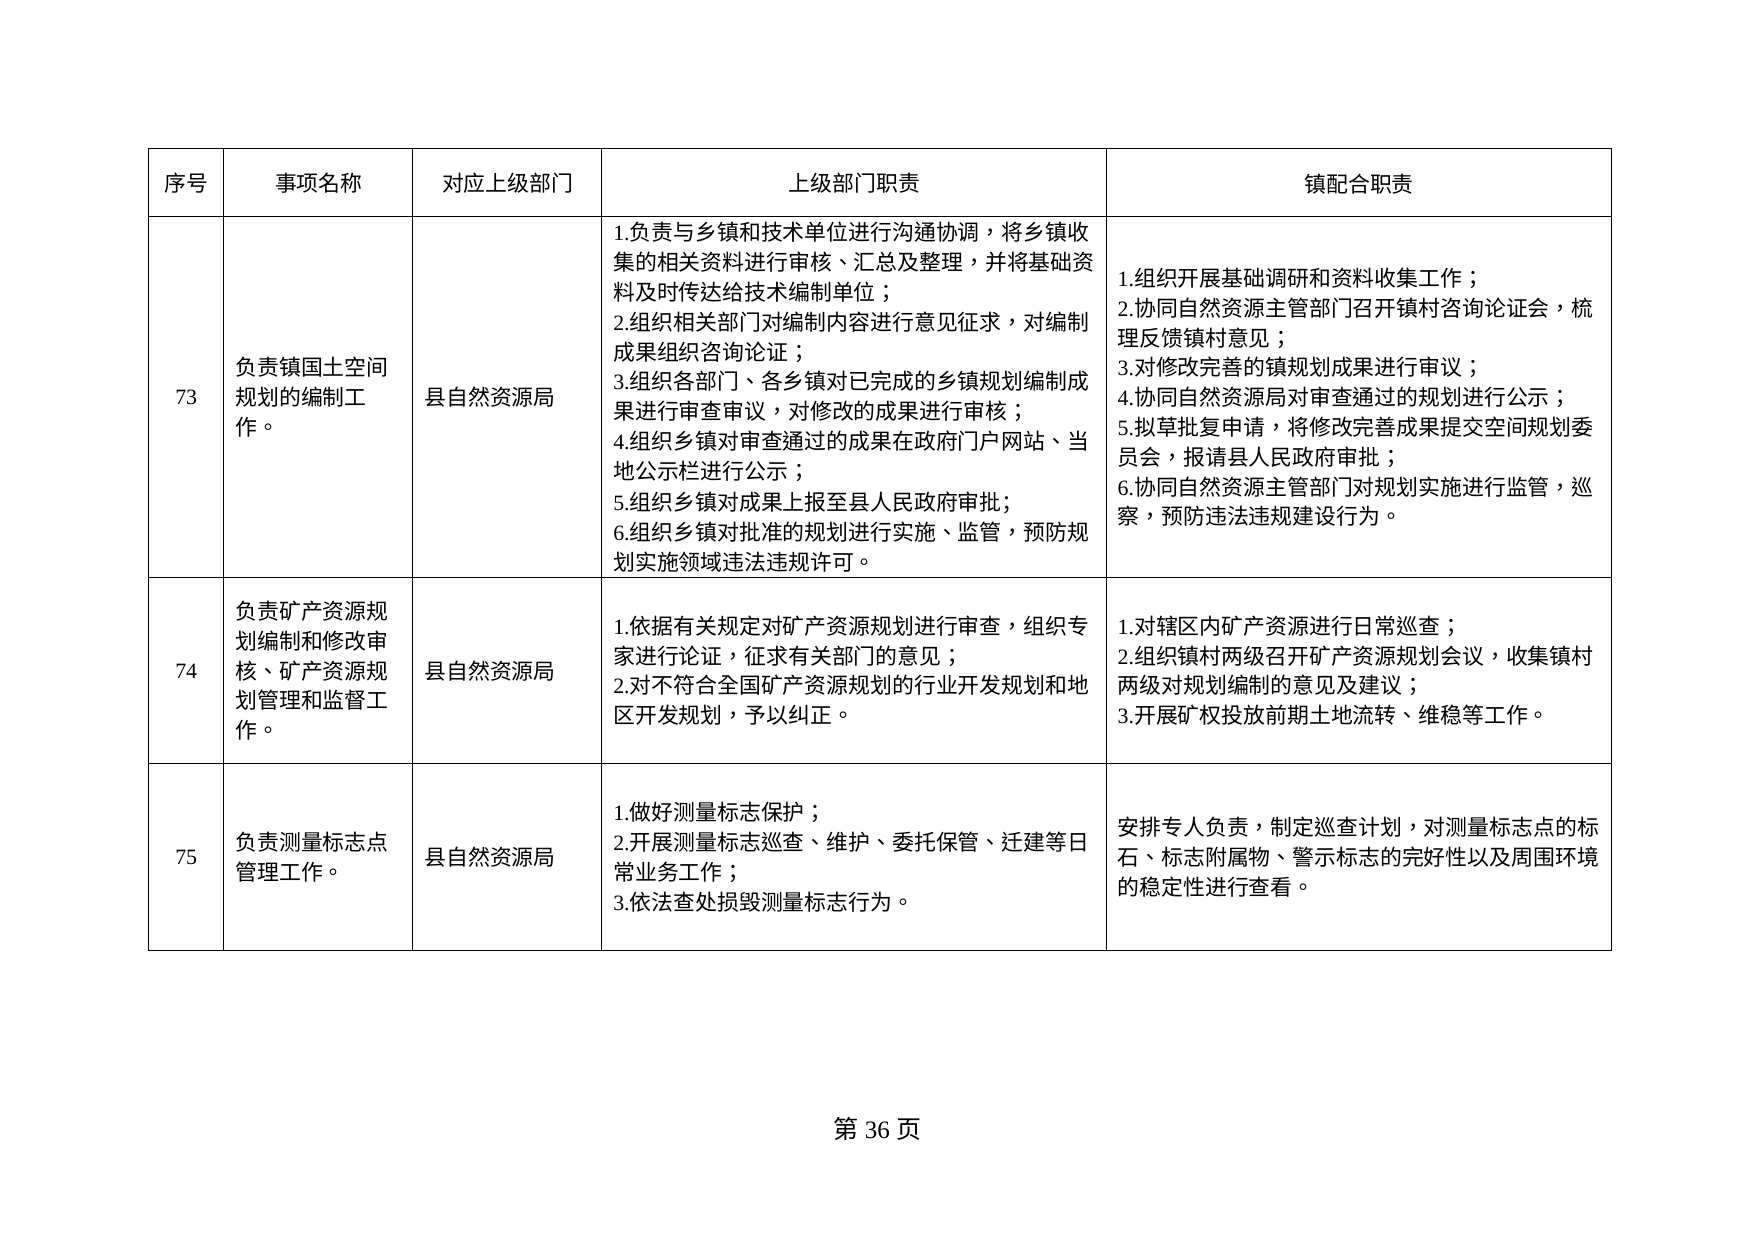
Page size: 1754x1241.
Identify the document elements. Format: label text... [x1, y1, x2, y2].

table_cell 县自然资源局 [413, 578, 601, 763]
table_header 上级部门职责 [602, 149, 1106, 216]
table_cell 73 [149, 217, 223, 577]
table_cell 县自然资源局 [413, 764, 601, 950]
table_header 镇配合职责 [1107, 149, 1611, 216]
table_header 序号 [149, 149, 223, 216]
table_cell 1.负责与乡镇和技术单位进行沟通协调，将乡镇收集的相关资料进行审核、汇总及整理，并将基础资料及时传达给技术编制单位； 2.组织相关部门对编制内容进行意见征求，对编制成果组织咨询论证； 3.组织各部门、各乡镇对已完成的乡镇规划编制成果进行审查审议，对修改的成果进行审核； 4.组织乡镇对审查通过的成果在政府门户网站、当地公示栏进行公示； 5.组织乡镇对成果上报至县人民政府审批； 6.组织乡镇对批准的规划进行实施、监管，预防规划实施领域违法违规许可。 [602, 217, 1106, 577]
table_cell 1.对辖区内矿产资源进行日常巡查； 2.组织镇村两级召开矿产资源规划会议，收集镇村两级对规划编制的意见及建议； 3.开展矿权投放前期土地流转、维稳等工作。 [1107, 578, 1611, 763]
table_header 事项名称 [224, 149, 412, 216]
table_header 对应上级部门 [413, 149, 601, 216]
table_cell 安排专人负责，制定巡查计划，对测量标志点的标石、标志附属物、警示标志的完好性以及周围环境的稳定性进行查看。 [1107, 764, 1611, 950]
table_cell 县自然资源局 [413, 217, 601, 577]
table_cell 负责镇国土空间规划的编制工作。 [224, 217, 412, 577]
table_cell 负责测量标志点管理工作。 [224, 764, 412, 950]
table_cell 74 [149, 578, 223, 763]
table_cell 负责矿产资源规划编制和修改审核、矿产资源规划管理和监督工作。 [224, 578, 412, 763]
table_cell 1.依据有关规定对矿产资源规划进行审查，组织专家进行论证，征求有关部门的意见； 2.对不符合全国矿产资源规划的行业开发规划和地区开发规划，予以纠正。 [602, 578, 1106, 763]
table_cell 1.组织开展基础调研和资料收集工作； 2.协同自然资源主管部门召开镇村咨询论证会，梳理反馈镇村意见； 3.对修改完善的镇规划成果进行审议； 4.协同自然资源局对审查通过的规划进行公示； 5.拟草批复申请，将修改完善成果提交空间规划委员会，报请县人民政府审批； 6.协同自然资源主管部门对规划实施进行监管，巡察，预防违法违规建设行为。 [1107, 217, 1611, 577]
table_cell 1.做好测量标志保护； 2.开展测量标志巡查、维护、委托保管、迁建等日常业务工作； 3.依法查处损毁测量标志行为。 [602, 764, 1106, 950]
table_cell 75 [149, 764, 223, 950]
